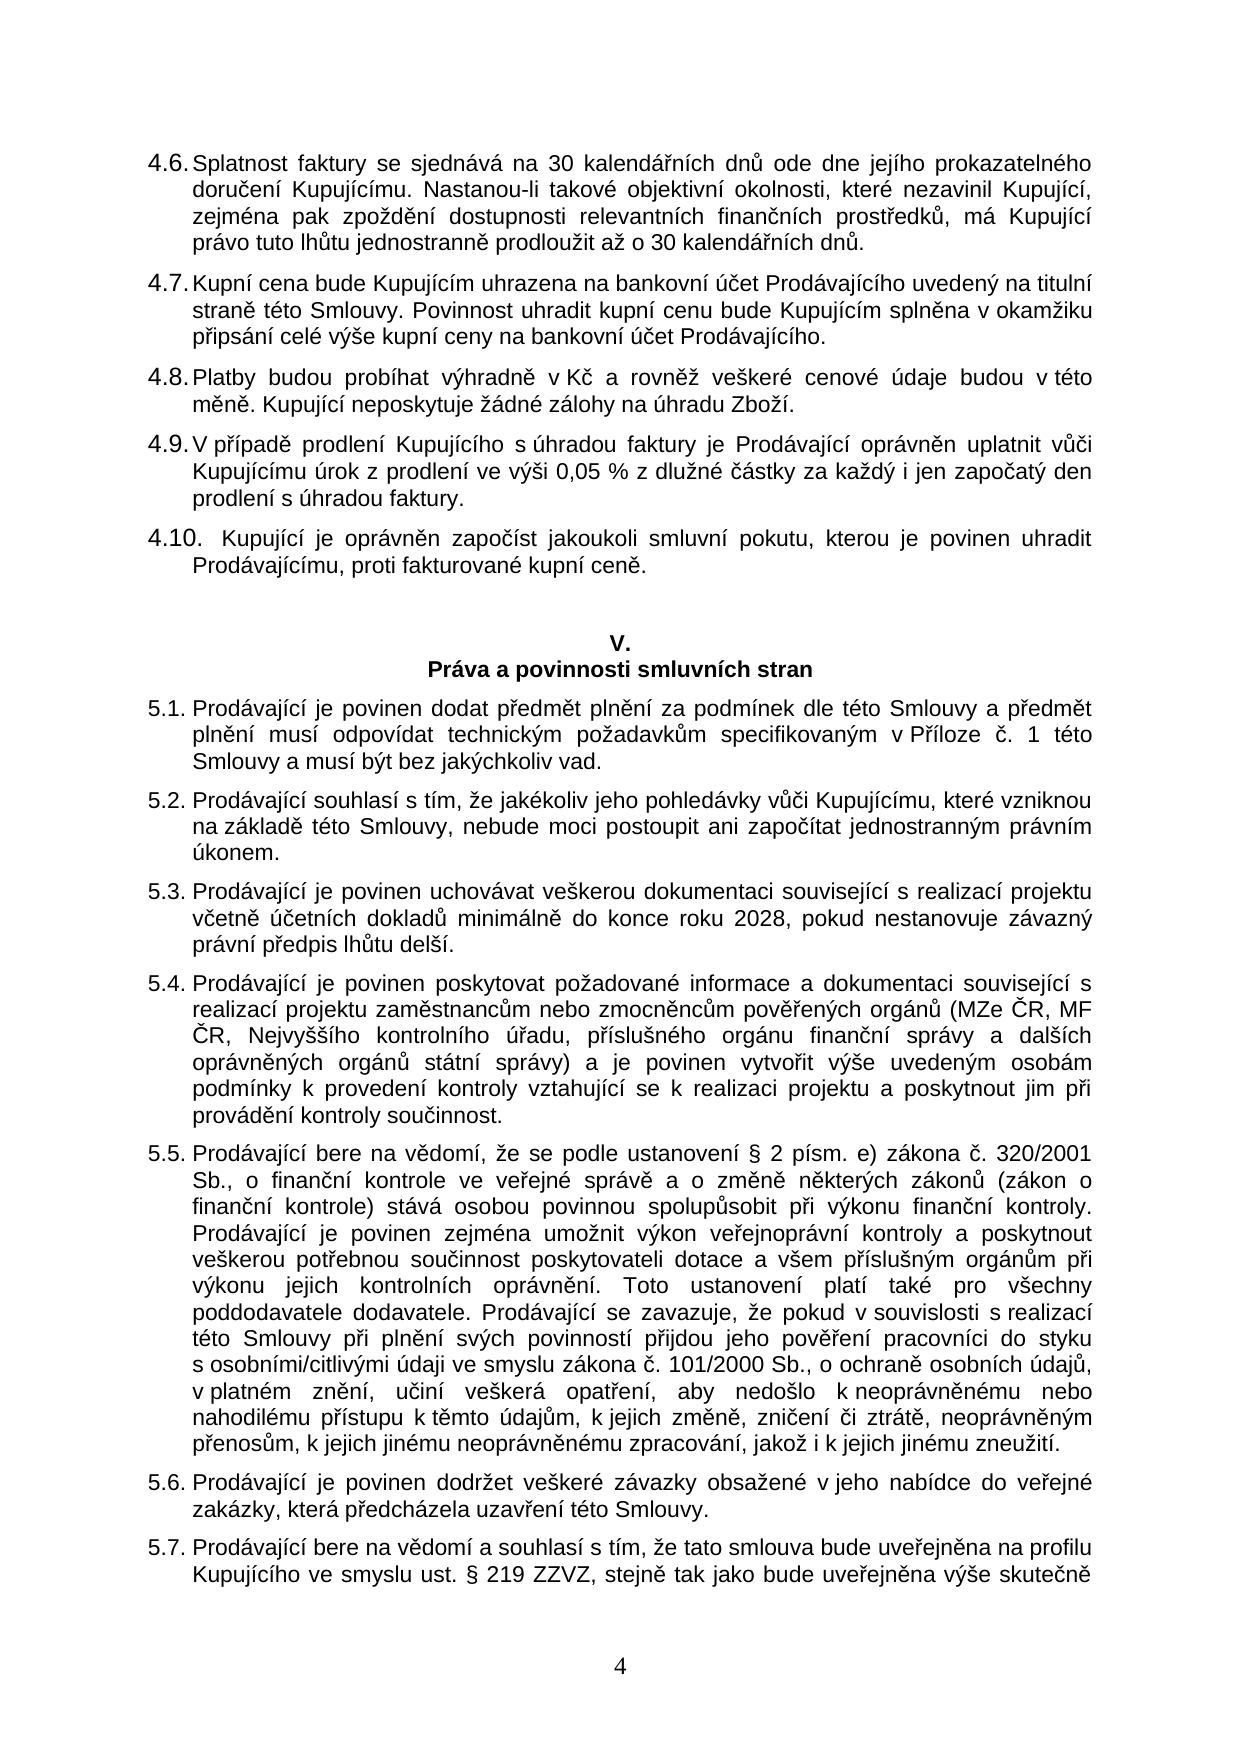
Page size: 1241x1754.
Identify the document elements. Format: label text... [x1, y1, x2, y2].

list Platby budou probíhat výhradně v Kč a rovněž veškeré cenové údaje budou v této měně. Kupující neposkytuje žádné zálohy na úhradu Zboží. [148, 362, 1093, 417]
list Prodávající je povinen uchovávat veškerou dokumentaci související s realizací projektu včetně účetních dokladů minimálně do konce roku 2028, pokud nestanovuje závazný právní předpis lhůtu delší. [148, 878, 1093, 957]
text Práva a povinnosti smluvních stran [148, 656, 1093, 683]
list Kupní cena bude Kupujícím uhrazena na bankovní účet Prodávajícího uvedený na titulní straně této Smlouvy. Povinnost uhradit kupní cenu bude Kupujícím splněna v okamžiku připsání celé výše kupní ceny na bankovní účet Prodávajícího. [148, 268, 1093, 349]
list Kupující je oprávněn započíst jakoukoli smluvní pokutu, kterou je povinen uhradit Prodávajícímu, proti fakturované kupní ceně. [148, 523, 1093, 578]
list Prodávající bere na vědomí, že se podle ustanovení § 2 písm. e) zákona č. 320/2001 Sb., o finanční kontrole ve veřejné správě a o změně některých zákonů (zákon o finanční kontrole) stává osobou povinnou spolupůsobit při výkonu finanční kontroly. Prodávající je povinen zejména umožnit výkon veřejnoprávní kontroly a poskytnout veškerou potřebnou součinnost poskytovateli dotace a všem příslušným orgánům při výkonu jejich kontrolních oprávnění. Toto ustanovení platí také pro všechny poddodavatele dodavatele. Prodávající se zavazuje, že pokud v souvislosti s realizací této Smlouvy při plnění svých povinností přijdou jeho pověření pracovníci do styku s osobními/citlivými údaji ve smyslu zákona č. 101/2000 Sb., o ochraně osobních údajů, v platném znění, učiní veškerá opatření, aby nedošlo k neoprávněnému nebo nahodilému přístupu k těmto údajům, k jejich změně, zničení či ztrátě, neoprávněným přenosům, k jejich jinému neoprávněnému zpracování, jakož i k jejich jinému zneužití. [148, 1140, 1093, 1457]
list Prodávající je povinen poskytovat požadované informace a dokumentaci související s realizací projektu zaměstnancům nebo zmocněncům pověřených orgánů (MZe ČR, MF ČR, Nejvyššího kontrolního úřadu, příslušného orgánu finanční správy a dalších oprávněných orgánů státní správy) a je povinen vytvořit výše uvedeným osobám podmínky k provedení kontroly vztahující se k realizaci projektu a poskytnout jim při provádění kontroly součinnost. [148, 970, 1093, 1128]
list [148, 1534, 1093, 1587]
list Prodávající je povinen dodat předmět plnění za podmínek dle této Smlouvy a předmět plnění musí odpovídat technickým požadavkům specifikovaným v Příloze č. 1 této Smlouvy a musí být bez jakýchkoliv vad. [148, 695, 1093, 774]
list Prodávající je povinen dodržet veškeré závazky obsažené v jeho nabídce do veřejné zakázky, která předcházela uzavření této Smlouvy. [148, 1469, 1093, 1522]
list Prodávající souhlasí s tím, že jakékoliv jeho pohledávky vůči Kupujícímu, které vzniknou na základě této Smlouvy, nebude moci postoupit ani započítat jednostranným právním úkonem. [148, 787, 1093, 866]
text V. [148, 630, 1093, 656]
list V případě prodlení Kupujícího s úhradou faktury je Prodávající oprávněn uplatnit vůči Kupujícímu úrok z prodlení ve výši 0,05 % z dlužné částky za každý i jen započatý den prodlení s úhradou faktury. [148, 429, 1093, 511]
list Splatnost faktury se sjednává na 30 kalendářních dnů ode dne jejího prokazatelného doručení Kupujícímu. Nastanou-li takové objektivní okolnosti, které nezavinil Kupující, zejména pak zpoždění dostupnosti relevantních finančních prostředků, má Kupující právo tuto lhůtu jednostranně prodloužit až o 30 kalendářních dnů. [148, 148, 1093, 255]
